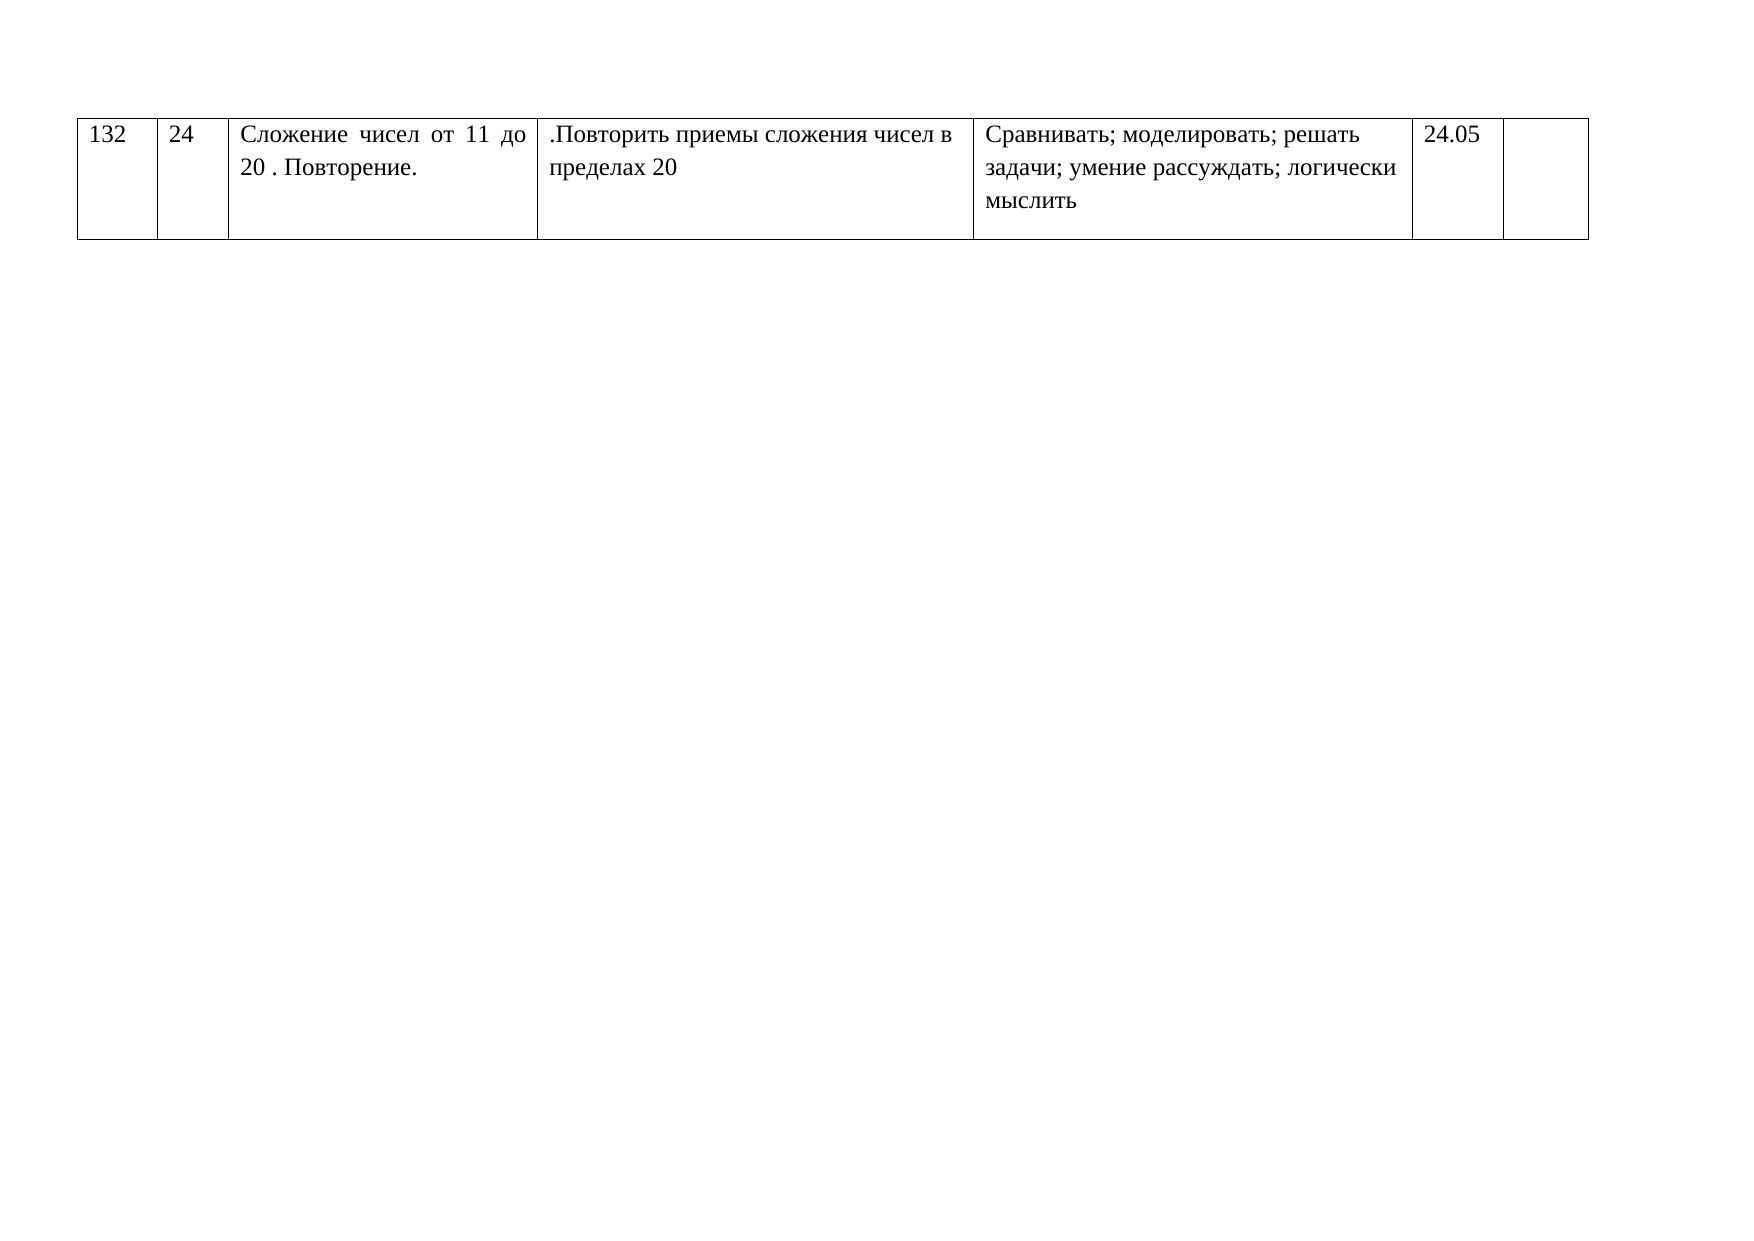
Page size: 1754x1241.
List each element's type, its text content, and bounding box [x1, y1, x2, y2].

table_cell 24.05 [1413, 119, 1503, 239]
table_cell .Повторить приемы сложения чисел в пределах 20 [538, 119, 973, 239]
table_cell [1504, 119, 1588, 239]
table_cell 24 [158, 119, 228, 239]
table_cell Сложение чисел от 11 до 20 . Повторение. [229, 119, 537, 239]
table_cell Сравнивать; моделировать; решать задачи; умение рассуждать; логически мыслить [974, 119, 1412, 239]
table_cell 132 [78, 119, 157, 239]
